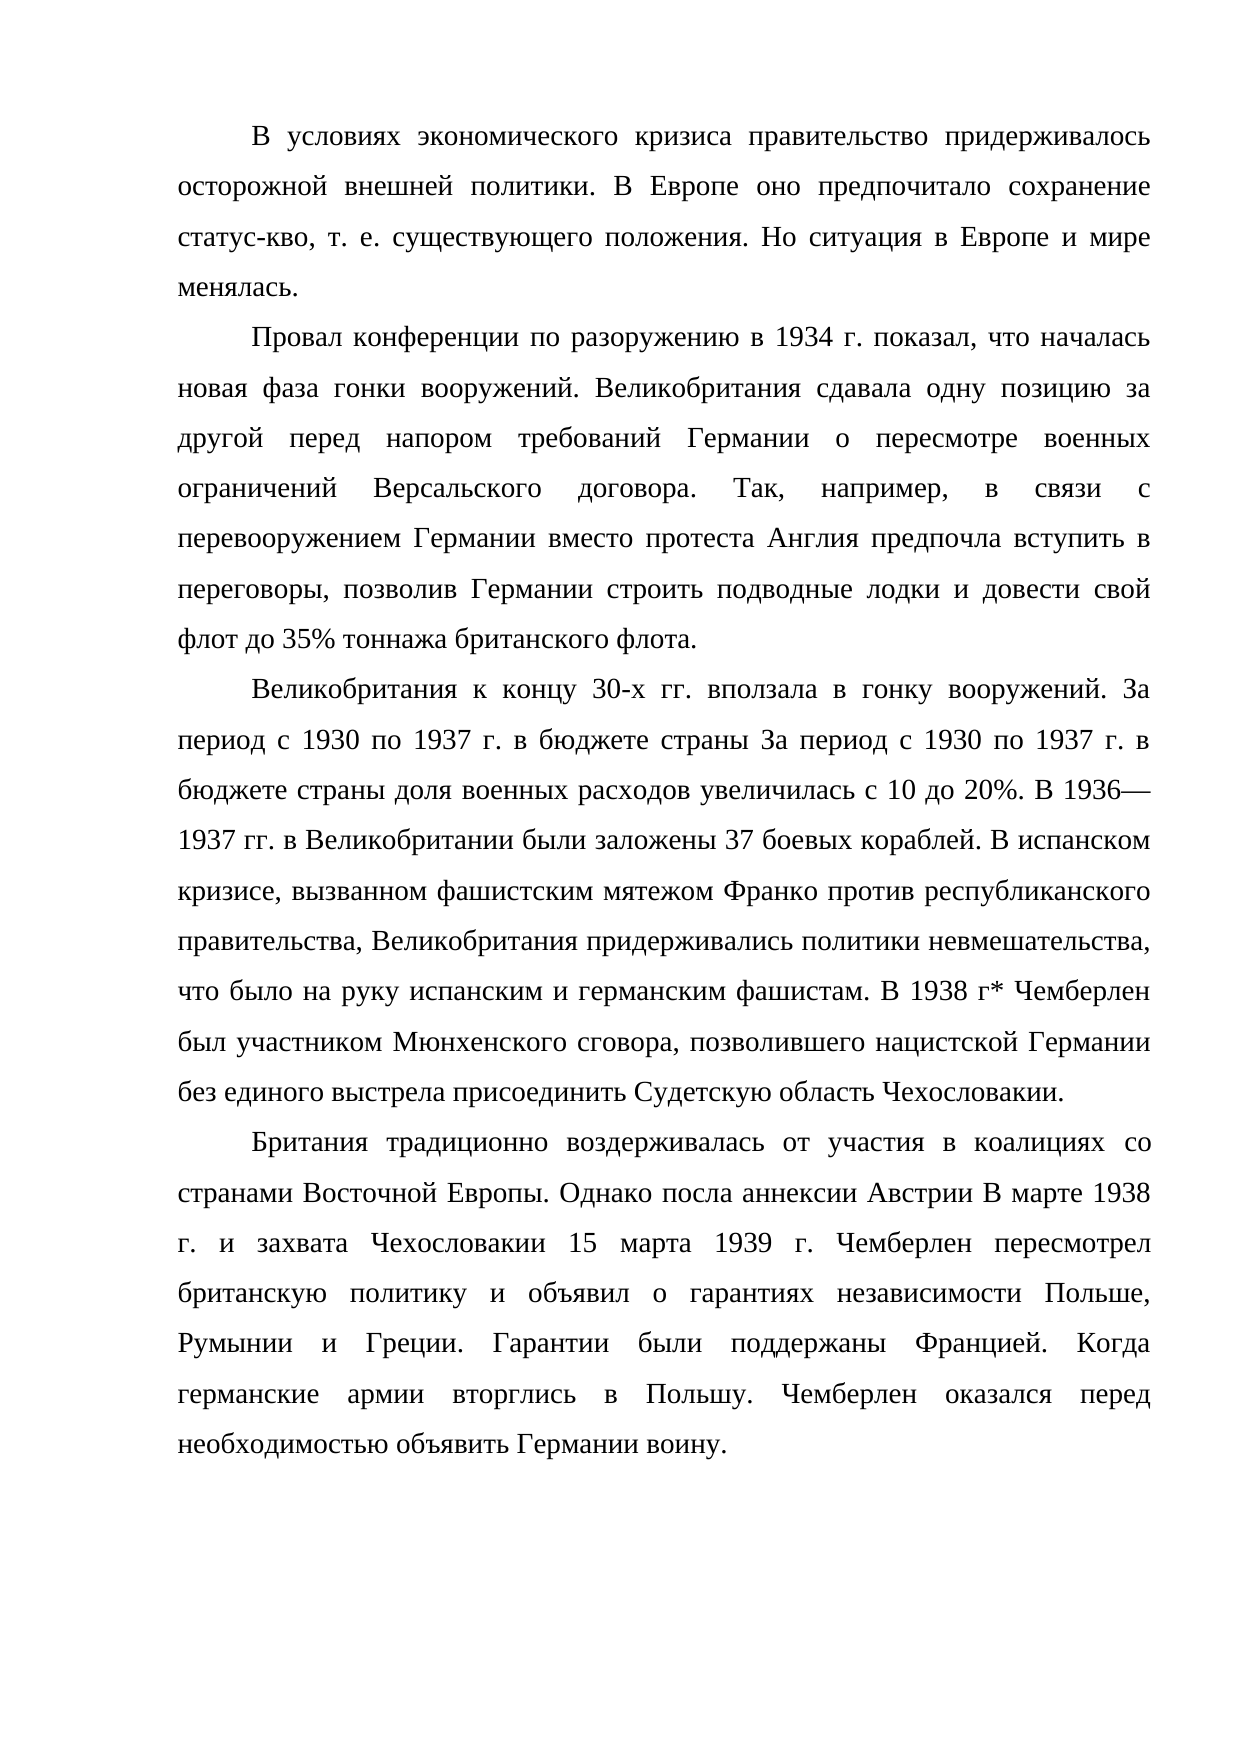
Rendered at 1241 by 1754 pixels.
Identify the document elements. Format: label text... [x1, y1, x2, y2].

text Провал конференции по разоружению в . показал, что началась новая фаза гонки вооружений. Великобритания сдавала одну позицию за другой перед напором требований Германии о пересмотре военных ограничений Версальского договора. Так, например, в связи с перевооружением Германии вместо протеста Англия предпочла вступить в переговоры, позволив Германии строить подводные лодки и довести свой флот до 35% тоннажа британского флота. [177, 319, 1152, 655]
text В условиях экономического кризиса правительство придерживалось осторожной внешней политики. В Европе оно предпочитало сохранение статус-кво, т. е. существующего положения. Но ситуация в Европе и мире менялась. [177, 118, 1152, 303]
text Британия традиционно воздерживалась от участия в коалициях со странами Восточной Европы. Однако посла аннексии Австрии В марте 1938 г. и захвата Чехословакии 15 марта . Чемберлен пересмотрел британскую политику и объявил о гарантиях независимости Польше, Румынии и Греции. Гарантии были поддержаны Францией. Когда германские армии вторглись в Польшу. Чемберлен оказался перед необходимостью объявить Германии воину. [177, 1124, 1152, 1460]
text Великобритания к концу 30-х гг. вползала в гонку вооружений. За период с 1930 по . в бюджете страны За период с 1930 по . в бюджете страны доля военных расходов увеличилась с 10 до 20%. В 1936— 1937 гг. в Великобритании были заложены 37 боевых кораблей. В испанском кризисе, вызванном фашистским мятежом Франко против республиканского правительства, Великобритания придерживались политики невмешательства, что было на руку испанским и германским фашистам. В 1938 г* Чемберлен был участником Мюнхенского сговора, позволившего нацистской Германии без единого выстрела присоединить Судетскую область Чехословакии. [177, 672, 1152, 1108]
